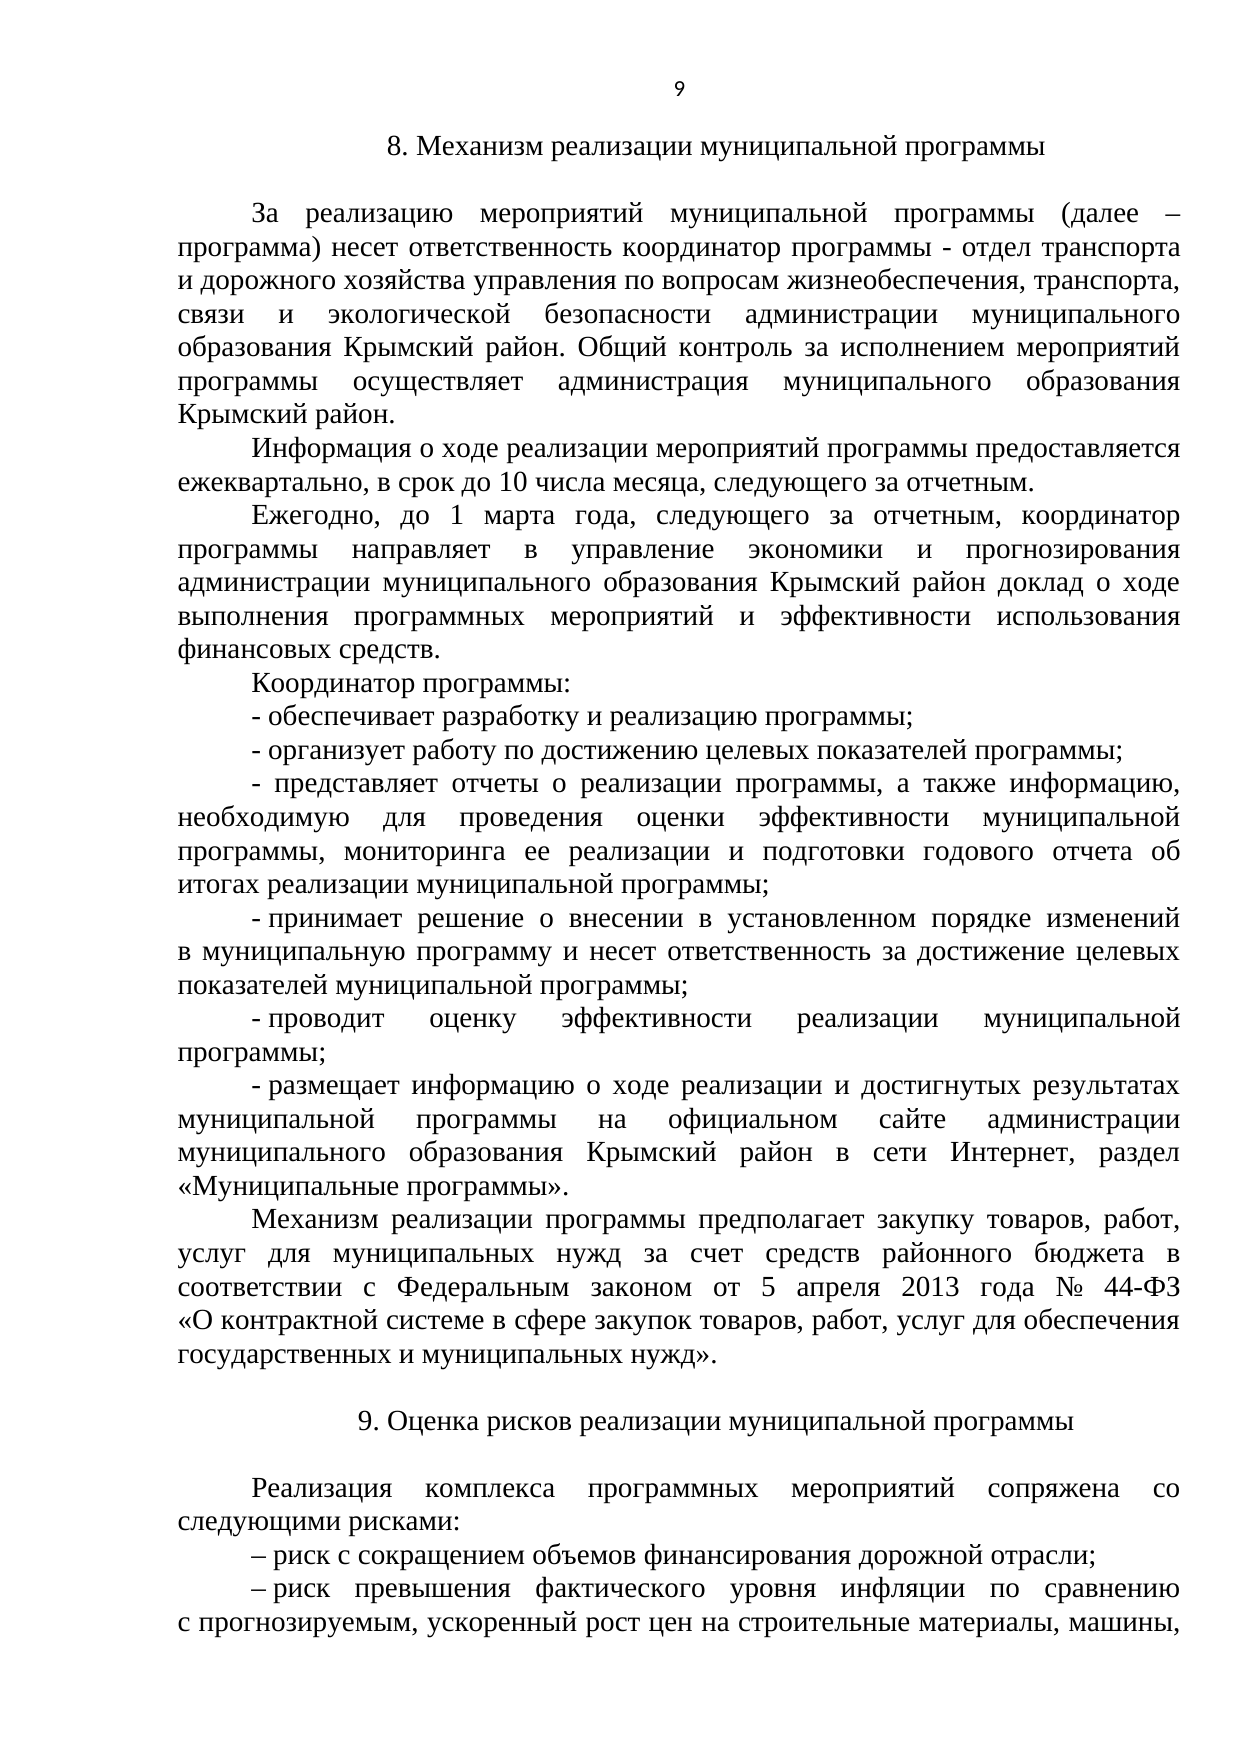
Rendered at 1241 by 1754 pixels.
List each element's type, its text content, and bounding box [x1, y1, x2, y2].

text – риск с сокращением объемов финансирования дорожной отрасли; [177, 1537, 1181, 1571]
text Информация о ходе реализации мероприятий программы предоставляется ежеквартально, в срок до 10 числа месяца, следующего за отчетным. [177, 430, 1181, 497]
text Реализация комплекса программных мероприятий сопряжена со следующими рисками: [177, 1470, 1181, 1537]
text Ежегодно, до 1 марта года, следующего за отчетным, координатор программы направляет в управление экономики и прогнозирования администрации муниципального образования Крымский район доклад о ходе выполнения программных мероприятий и эффективности использования финансовых средств. [177, 497, 1181, 665]
text За реализацию мероприятий муниципальной программы (далее – программа) несет ответственность координатор программы - отдел транспорта и дорожного хозяйства управления по вопросам жизнеобеспечения, транспорта, связи и экологической безопасности администрации муниципального образования Крымский район. Общий контроль за исполнением мероприятий программы осуществляет администрация муниципального образования Крымский район. [177, 195, 1181, 430]
text - организует работу по достижению целевых показателей программы; [177, 732, 1181, 766]
text - размещает информацию о ходе реализации и достигнутых результатах муниципальной программы на официальном сайте администрации муниципального образования Крымский район в сети Интернет, раздел «Муниципальные программы». [177, 1067, 1181, 1202]
text Механизм реализации программы предполагает закупку товаров, работ, услуг для муниципальных нужд за счет средств районного бюджета в соответствии с Федеральным законом от 5 апреля 2013 года № 44-ФЗ «О контрактной системе в сфере закупок товаров, работ, услуг для обеспечения государственных и муниципальных нужд». [177, 1202, 1181, 1369]
text - обеспечивает разработку и реализацию программы; [177, 698, 1181, 732]
text 9. Оценка рисков реализации муниципальной программы [177, 1403, 1181, 1436]
text 8. Механизм реализации муниципальной программы [177, 128, 1181, 162]
text Координатор программы: [177, 665, 1181, 698]
text - представляет отчеты о реализации программы, а также информацию, необходимую для проведения оценки эффективности муниципальной программы, мониторинга ее реализации и подготовки годового отчета об итогах реализации муниципальной программы; [177, 766, 1181, 900]
text - проводит оценку эффективности реализации муниципальной программы; [177, 1000, 1181, 1067]
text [177, 1571, 1181, 1638]
text - принимает решение о внесении в установленном порядке изменений в муниципальную программу и несет ответственность за достижение целевых показателей муниципальной программы; [177, 900, 1181, 1000]
